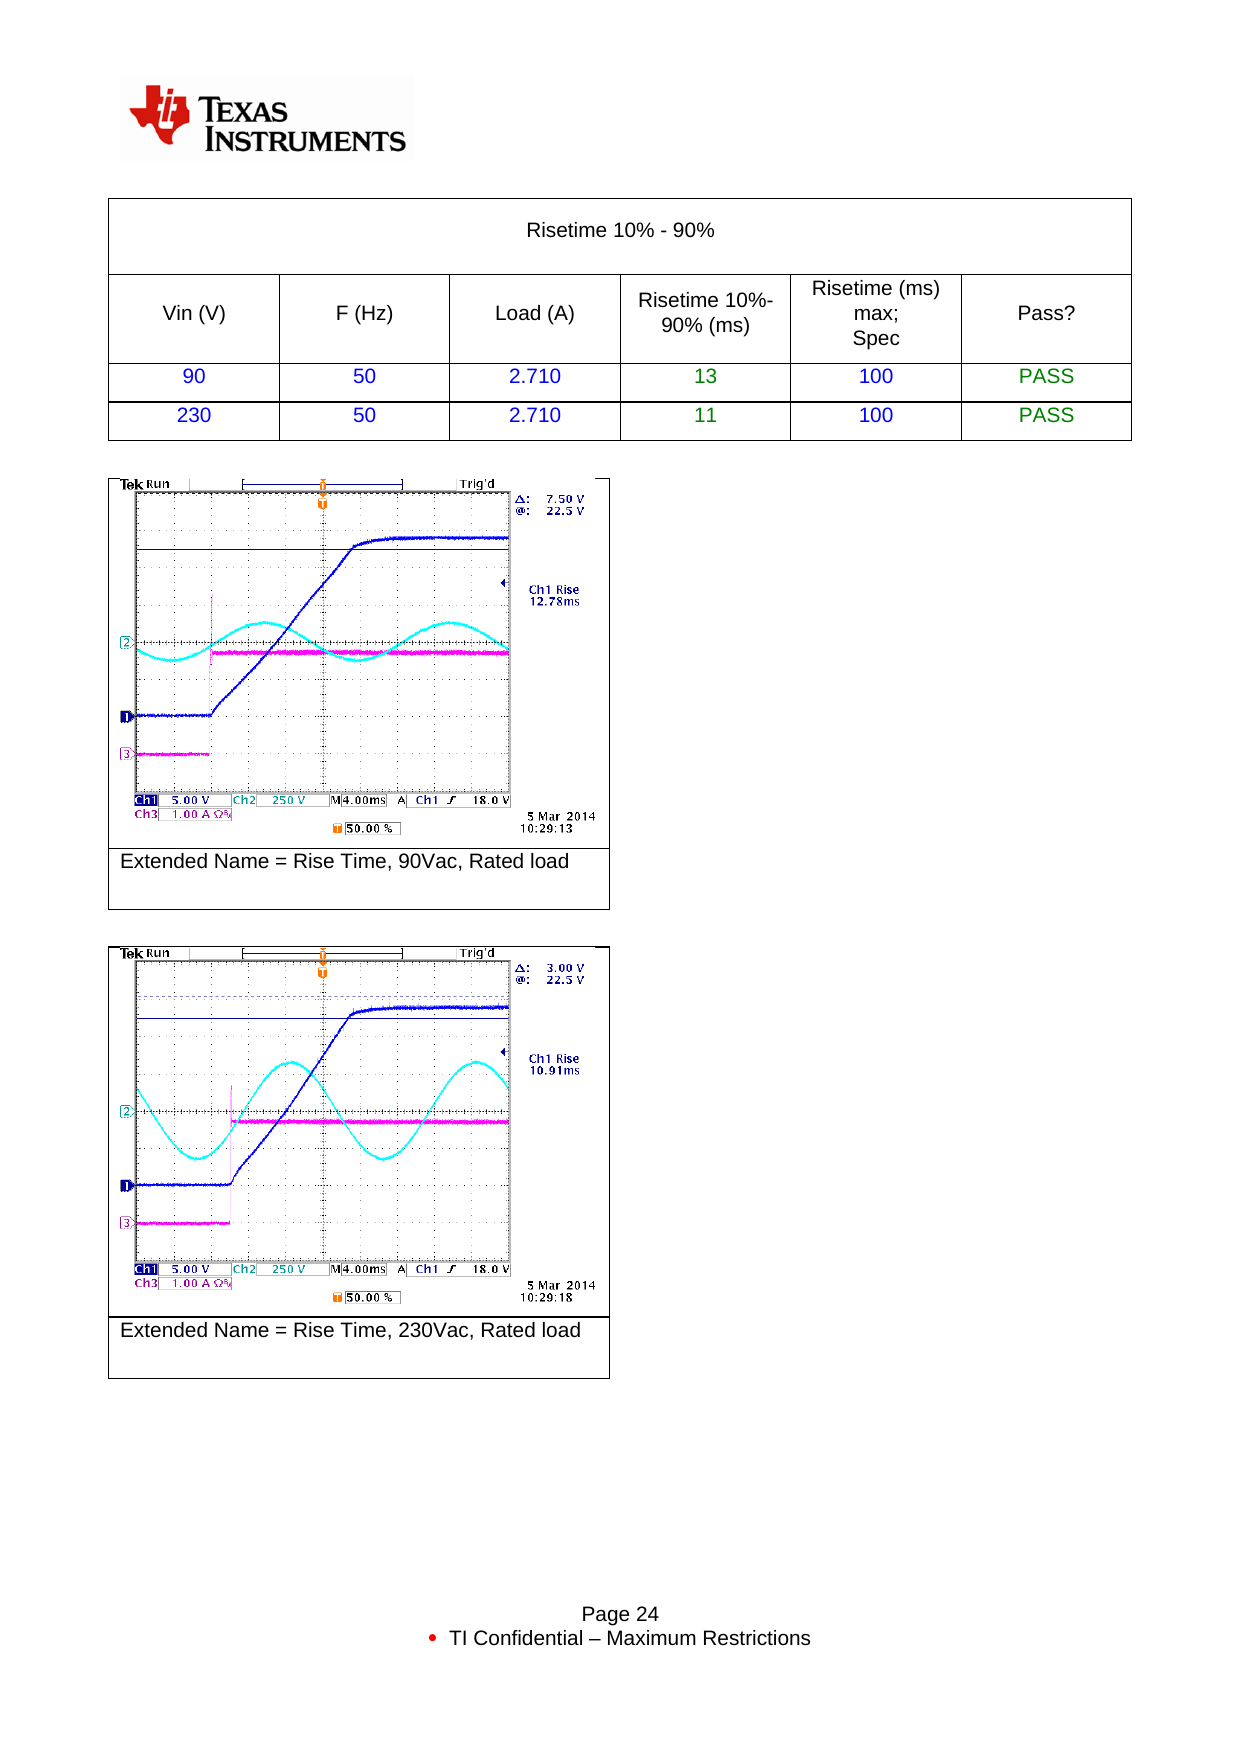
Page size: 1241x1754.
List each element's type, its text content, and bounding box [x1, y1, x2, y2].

table_cell 100 [791, 403, 961, 440]
table_cell PASS [962, 403, 1131, 440]
table_header [109, 479, 609, 847]
table_cell Risetime 10%-90% (ms) [621, 275, 790, 363]
table_cell Pass? [962, 275, 1131, 363]
picture [120, 947, 596, 1304]
table_header [109, 948, 609, 1316]
picture [120, 75, 414, 162]
table_cell 2.710 [450, 403, 620, 440]
table_cell 13 [621, 364, 790, 401]
table_cell 50 [280, 364, 449, 401]
table_cell 230 [109, 403, 279, 440]
table_cell Load (A) [450, 275, 620, 363]
table_cell Extended Name = Rise Time, 90Vac, Rated load [109, 849, 609, 909]
table_header Risetime 10% - 90% [109, 199, 1131, 274]
table_cell Extended Name = Rise Time, 230Vac, Rated load [109, 1318, 609, 1378]
table_cell Vin (V) [109, 275, 279, 363]
table_cell 2.710 [450, 364, 620, 401]
picture [120, 478, 596, 835]
table_cell 50 [280, 403, 449, 440]
table_cell Risetime (ms) max; Spec [791, 275, 961, 363]
table_cell 100 [791, 364, 961, 401]
table_cell 90 [109, 364, 279, 401]
table_cell 11 [621, 403, 790, 440]
table_cell PASS [962, 364, 1131, 401]
table_cell F (Hz) [280, 275, 449, 363]
